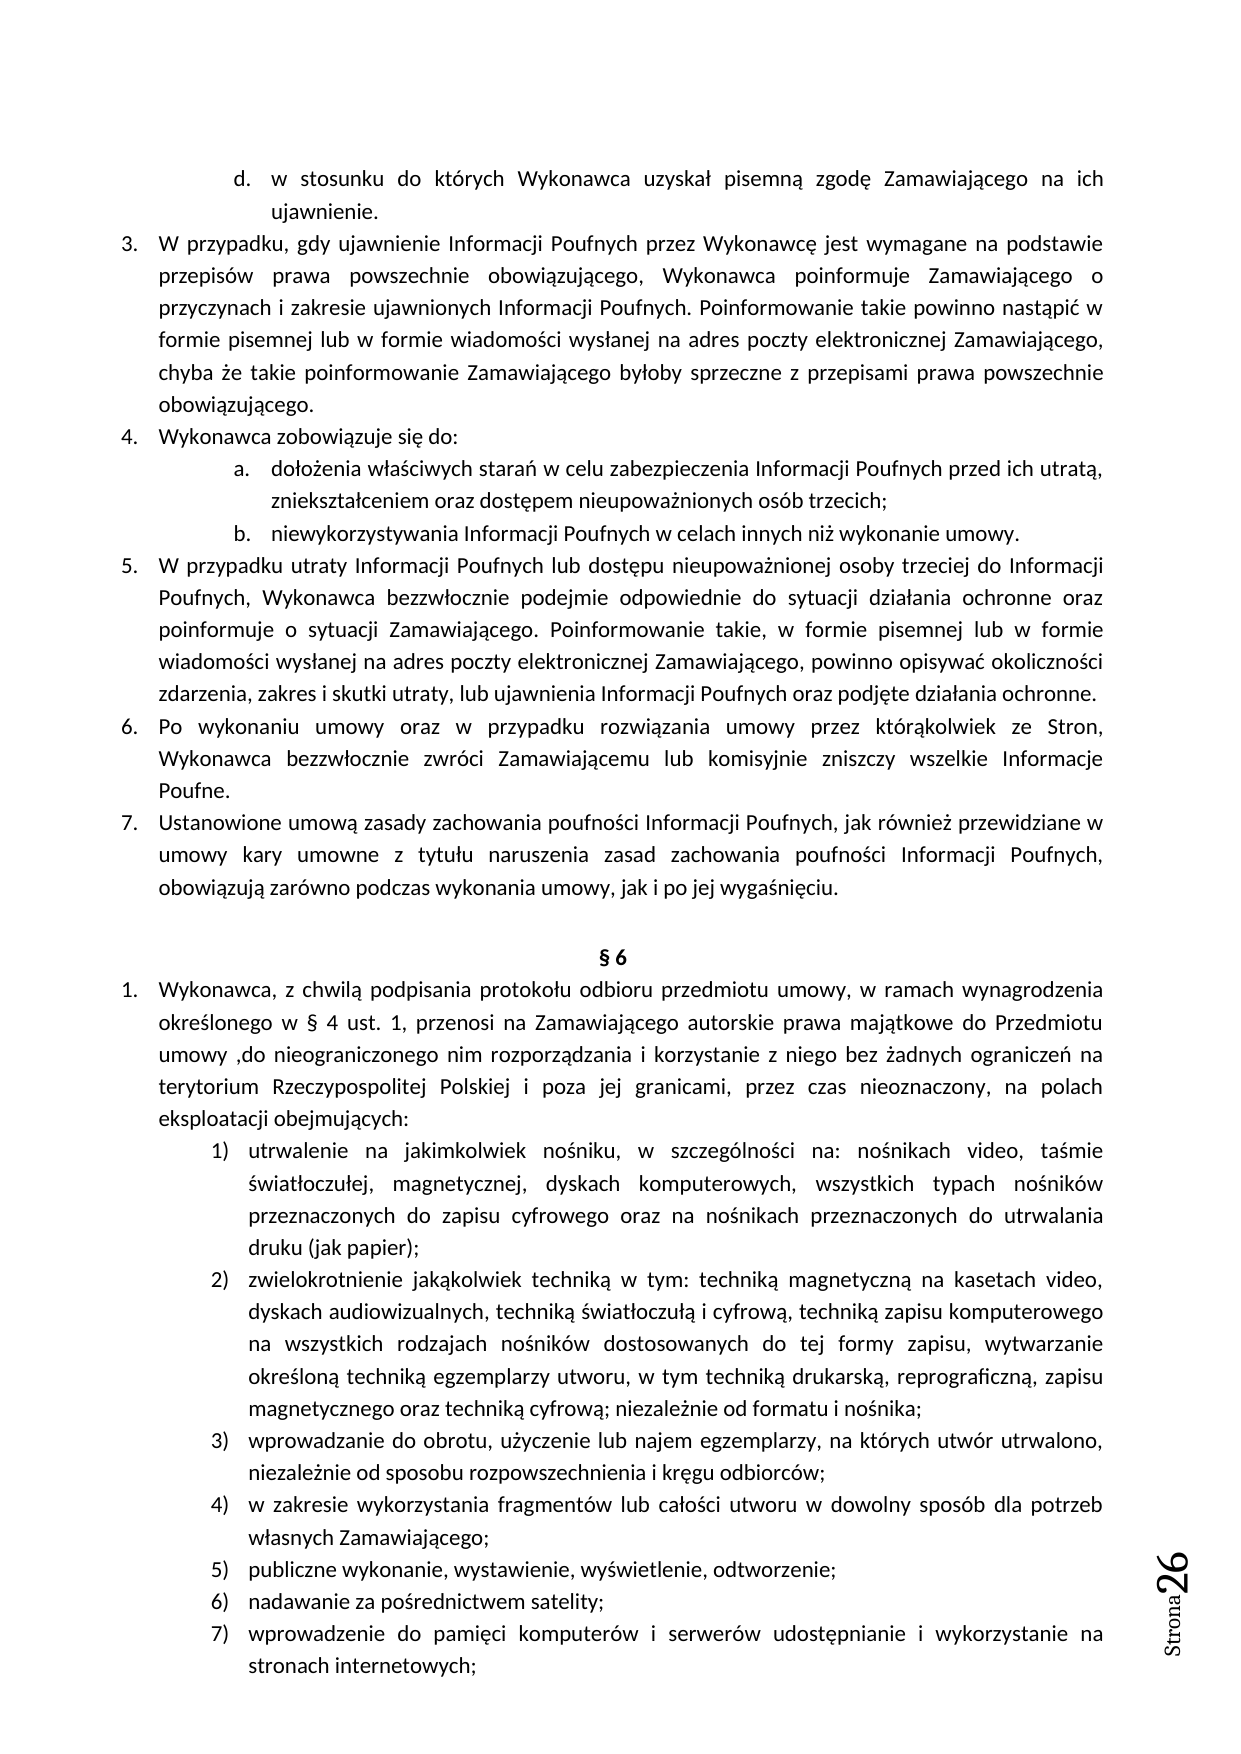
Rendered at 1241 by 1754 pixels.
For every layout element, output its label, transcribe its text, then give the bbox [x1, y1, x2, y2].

list utrwalenie na jakimkolwiek nośniku, w szczególności na: nośnikach video, taśmie światłoczułej, magnetycznej, dyskach komputerowych, wszystkich typach nośników przeznaczonych do zapisu cyfrowego oraz na nośnikach przeznaczonych do utrwalania druku (jak papier); [211, 1136, 1105, 1261]
list Ustanowione umową zasady zachowania poufności Informacji Poufnych, jak również przewidziane w umowy kary umowne z tytułu naruszenia zasad zachowania poufności Informacji Poufnych, obowiązują zarówno podczas wykonania umowy, jak i po jej wygaśnięciu. [121, 808, 1105, 901]
list Wykonawca, z chwilą podpisania protokołu odbioru przedmiotu umowy, w ramach wynagrodzenia określonego w § 4 ust. 1, przenosi na Zamawiającego autorskie prawa majątkowe do Przedmiotu umowy ,do nieograniczonego nim rozporządzania i korzystanie z niego bez żadnych ograniczeń na terytorium Rzeczypospolitej Polskiej i poza jej granicami, przez czas nieoznaczony, na polach eksploatacji obejmujących: [121, 976, 1105, 1132]
list zwielokrotnienie jakąkolwiek techniką w tym: techniką magnetyczną na kasetach video, dyskach audiowizualnych, techniką światłoczułą i cyfrową, techniką zapisu komputerowego na wszystkich rodzajach nośników dostosowanych do tej formy zapisu, wytwarzanie określoną techniką egzemplarzy utworu, w tym techniką drukarską, reprograficzną, zapisu magnetycznego oraz techniką cyfrową; niezależnie od formatu i nośnika; [211, 1265, 1105, 1422]
list w zakresie wykorzystania fragmentów lub całości utworu w dowolny sposób dla potrzeb własnych Zamawiającego; [211, 1491, 1105, 1551]
list w stosunku do których Wykonawca uzyskał pisemną zgodę Zamawiającego na ich ujawnienie. [233, 164, 1105, 225]
list publiczne wykonanie, wystawienie, wyświetlenie, odtworzenie; [211, 1555, 1105, 1583]
list W przypadku, gdy ujawnienie Informacji Poufnych przez Wykonawcę jest wymagane na podstawie przepisów prawa powszechnie obowiązującego, Wykonawca poinformuje Zamawiającego o przyczynach i zakresie ujawnionych Informacji Poufnych. Poinformowanie takie powinno nastąpić w formie pisemnej lub w formie wiadomości wysłanej na adres poczty elektronicznej Zamawiającego, chyba że takie poinformowanie Zamawiającego byłoby sprzeczne z przepisami prawa powszechnie obowiązującego. [121, 229, 1105, 418]
text § 6 [121, 943, 1105, 971]
list dołożenia właściwych starań w celu zabezpieczenia Informacji Poufnych przed ich utratą, zniekształceniem oraz dostępem nieupoważnionych osób trzecich; [233, 454, 1105, 514]
list wprowadzenie do pamięci komputerów i serwerów udostępnianie i wykorzystanie na stronach internetowych; [211, 1619, 1105, 1679]
list Po wykonaniu umowy oraz w przypadku rozwiązania umowy przez którąkolwiek ze Stron, Wykonawca bezzwłocznie zwróci Zamawiającemu lub komisyjnie zniszczy wszelkie Informacje Poufne. [121, 712, 1105, 804]
list Wykonawca zobowiązuje się do: [121, 422, 1105, 450]
list niewykorzystywania Informacji Poufnych w celach innych niż wykonanie umowy. [233, 519, 1105, 547]
list nadawanie za pośrednictwem satelity; [211, 1587, 1105, 1615]
list wprowadzanie do obrotu, użyczenie lub najem egzemplarzy, na których utwór utrwalono, niezależnie od sposobu rozpowszechnienia i kręgu odbiorców; [211, 1426, 1105, 1486]
list W przypadku utraty Informacji Poufnych lub dostępu nieupoważnionej osoby trzeciej do Informacji Poufnych, Wykonawca bezzwłocznie podejmie odpowiednie do sytuacji działania ochronne oraz poinformuje o sytuacji Zamawiającego. Poinformowanie takie, w formie pisemnej lub w formie wiadomości wysłanej na adres poczty elektronicznej Zamawiającego, powinno opisywać okoliczności zdarzenia, zakres i skutki utraty, lub ujawnienia Informacji Poufnych oraz podjęte działania ochronne. [121, 551, 1105, 708]
